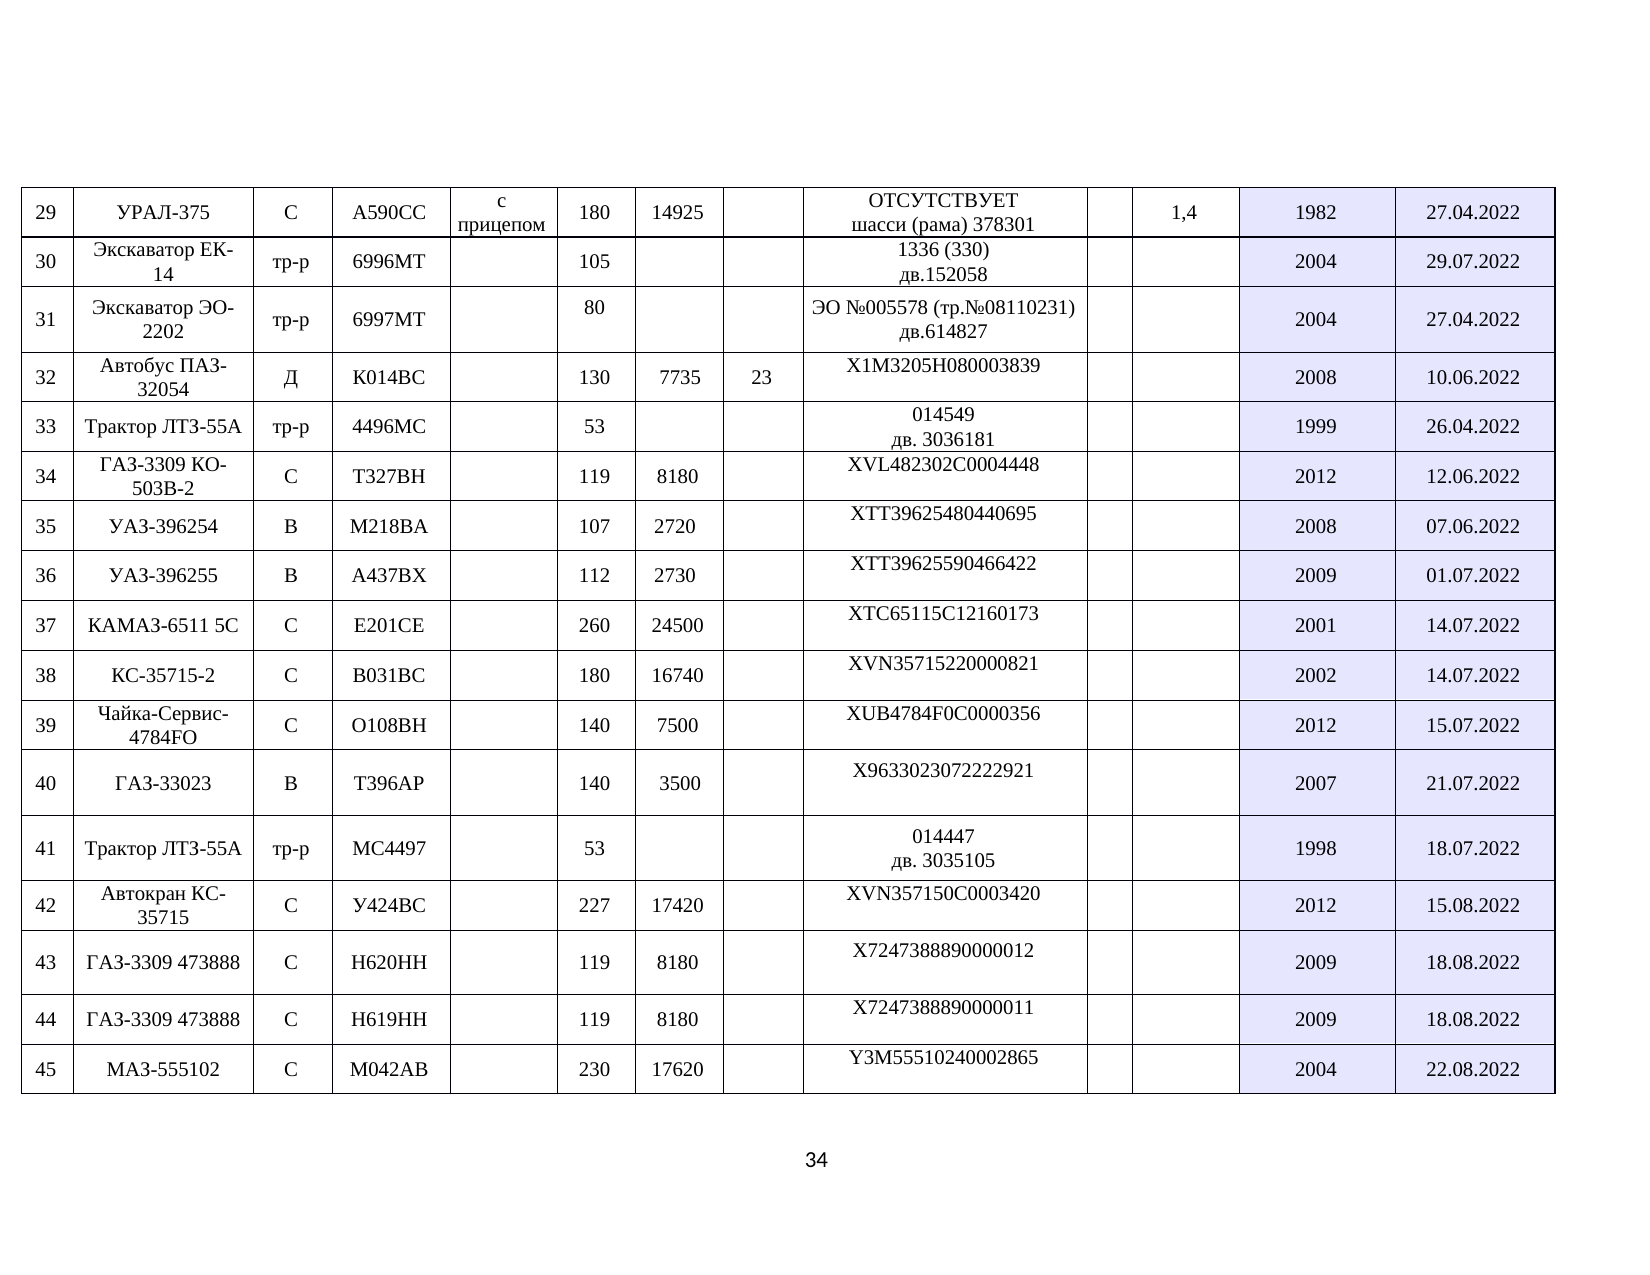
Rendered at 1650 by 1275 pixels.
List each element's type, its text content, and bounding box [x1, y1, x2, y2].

table_cell 39 [22, 701, 73, 749]
table_cell [724, 551, 803, 600]
table_cell 2012 [1240, 452, 1395, 500]
table_cell 24500 [636, 601, 723, 650]
table_cell Т327ВН [333, 452, 450, 500]
table_cell [1088, 750, 1132, 815]
table_cell В031ВС [333, 651, 450, 699]
table_cell [724, 995, 803, 1043]
table_cell X1M3205H080003839 [804, 353, 1087, 401]
table_cell тр-р [254, 402, 332, 451]
table_cell 2009 [1240, 551, 1395, 600]
table_cell [1133, 501, 1239, 550]
table_cell [724, 501, 803, 550]
table_cell [724, 188, 803, 236]
table_cell [1088, 1045, 1132, 1093]
table_cell 1336 (330) дв.152058 [804, 238, 1087, 286]
table_cell 140 [558, 750, 635, 815]
table_cell 1,4 [1133, 188, 1239, 236]
table_cell УАЗ-396255 [74, 551, 253, 600]
table_cell 18.08.2022 [1396, 995, 1554, 1043]
table_cell С [254, 188, 332, 236]
table_cell МС4497 [333, 816, 450, 880]
table_cell В [254, 501, 332, 550]
table_cell [1133, 287, 1239, 352]
table_cell КАМАЗ-6511 5С [74, 601, 253, 650]
table_cell тр-р [254, 287, 332, 352]
table_cell 10.06.2022 [1396, 353, 1554, 401]
table_cell 119 [558, 931, 635, 994]
table_cell 2002 [1240, 651, 1395, 699]
table_cell 22.08.2022 [1396, 1045, 1554, 1093]
table_cell 119 [558, 995, 635, 1043]
table_cell XTC65115C12160173 [804, 601, 1087, 650]
table_cell 36 [22, 551, 73, 600]
table_cell [1088, 353, 1132, 401]
table_cell М218ВА [333, 501, 450, 550]
table_cell XTT39625480440695 [804, 501, 1087, 550]
table_cell ГАЗ-3309 473888 [74, 995, 253, 1043]
table_cell КС-35715-2 [74, 651, 253, 699]
table_cell 4496МС [333, 402, 450, 451]
table_cell 53 [558, 816, 635, 880]
table_cell [724, 1045, 803, 1093]
table_cell [724, 601, 803, 650]
table_cell 38 [22, 651, 73, 699]
table_cell 140 [558, 701, 635, 749]
table_cell 260 [558, 601, 635, 650]
table_cell Н619НН [333, 995, 450, 1043]
table_cell [1088, 238, 1132, 286]
table_cell [1133, 651, 1239, 699]
table_cell [1088, 402, 1132, 451]
table_cell 15.07.2022 [1396, 701, 1554, 749]
table_cell А437ВХ [333, 551, 450, 600]
table_cell 42 [22, 881, 73, 930]
table_cell 53 [558, 402, 635, 451]
table_cell [451, 452, 557, 500]
table_cell 14.07.2022 [1396, 651, 1554, 699]
table_cell X9633023072222921 [804, 750, 1087, 815]
table_cell [451, 402, 557, 451]
table_cell Экскаватор ЕК-14 [74, 238, 253, 286]
table_cell 8180 [636, 995, 723, 1043]
table_cell 8180 [636, 452, 723, 500]
table_cell В [254, 750, 332, 815]
table_cell 2008 [1240, 501, 1395, 550]
table_cell 2001 [1240, 601, 1395, 650]
table_cell XVL482302C0004448 [804, 452, 1087, 500]
table_cell 26.04.2022 [1396, 402, 1554, 451]
table_cell С [254, 995, 332, 1043]
table_cell С [254, 931, 332, 994]
table_cell XTT39625590466422 [804, 551, 1087, 600]
table_cell 2007 [1240, 750, 1395, 815]
table_cell [451, 1045, 557, 1093]
table_cell 227 [558, 881, 635, 930]
table_cell С [254, 452, 332, 500]
table_cell [724, 931, 803, 994]
table_cell [451, 287, 557, 352]
table_cell [1133, 750, 1239, 815]
table_cell 3500 [636, 750, 723, 815]
table_cell [451, 816, 557, 880]
table_cell [451, 995, 557, 1043]
table_cell [1133, 1045, 1239, 1093]
table_cell С [254, 1045, 332, 1093]
table_cell 7500 [636, 701, 723, 749]
table_cell О108ВН [333, 701, 450, 749]
table_cell Чайка-Сервис-4784FO [74, 701, 253, 749]
table_cell [1133, 931, 1239, 994]
table_cell 80 [558, 287, 635, 352]
table_cell [1088, 287, 1132, 352]
table_cell X7247388890000012 [804, 931, 1087, 994]
table_cell XVN35715220000821 [804, 651, 1087, 699]
table_cell 107 [558, 501, 635, 550]
table_cell 8180 [636, 931, 723, 994]
table_cell [1088, 816, 1132, 880]
table_cell 014447 дв. 3035105 [804, 816, 1087, 880]
table_cell [1088, 995, 1132, 1043]
table_cell [451, 750, 557, 815]
table_cell Т396АР [333, 750, 450, 815]
table_cell [1133, 238, 1239, 286]
table_cell 2730 [636, 551, 723, 600]
table_cell Автокран КС-35715 [74, 881, 253, 930]
table_cell МАЗ-555102 [74, 1045, 253, 1093]
table_cell ГАЗ-3309 КО-503В-2 [74, 452, 253, 500]
table_cell 17620 [636, 1045, 723, 1093]
table_cell [1133, 881, 1239, 930]
table_cell 29.07.2022 [1396, 238, 1554, 286]
table_cell 6997МТ [333, 287, 450, 352]
table_cell 105 [558, 238, 635, 286]
table_cell [1133, 353, 1239, 401]
table_cell 27.04.2022 [1396, 287, 1554, 352]
table_cell Д [254, 353, 332, 401]
table_cell [636, 402, 723, 451]
table_cell [724, 402, 803, 451]
table_cell ГАЗ-3309 473888 [74, 931, 253, 994]
table_cell [636, 816, 723, 880]
table_cell 2004 [1240, 287, 1395, 352]
table_cell 2012 [1240, 701, 1395, 749]
table_cell 2720 [636, 501, 723, 550]
table_cell [1088, 651, 1132, 699]
table_cell [451, 353, 557, 401]
table_cell Н620НН [333, 931, 450, 994]
table_cell [451, 501, 557, 550]
table_cell Трактор ЛТЗ-55А [74, 402, 253, 451]
table_cell с прицепом [451, 188, 557, 236]
table_cell 31 [22, 287, 73, 352]
table_cell [451, 881, 557, 930]
table_cell [1133, 701, 1239, 749]
table_cell 18.07.2022 [1396, 816, 1554, 880]
table_cell 2004 [1240, 238, 1395, 286]
table_cell 12.06.2022 [1396, 452, 1554, 500]
table_cell [724, 238, 803, 286]
table_cell [451, 551, 557, 600]
table_cell 2004 [1240, 1045, 1395, 1093]
table_cell 2009 [1240, 931, 1395, 994]
table_cell 37 [22, 601, 73, 650]
table_cell 1999 [1240, 402, 1395, 451]
table_cell 2009 [1240, 995, 1395, 1043]
table_cell [1133, 816, 1239, 880]
table_cell XUB4784F0C0000356 [804, 701, 1087, 749]
table_cell 29 [22, 188, 73, 236]
table_cell [1133, 601, 1239, 650]
table_cell ОТСУТСТВУЕТ шасси (рама) 378301 [804, 188, 1087, 236]
table_cell тр-р [254, 816, 332, 880]
table_cell [451, 238, 557, 286]
table_cell [451, 651, 557, 699]
table_cell [724, 750, 803, 815]
table_cell 43 [22, 931, 73, 994]
table_cell [724, 452, 803, 500]
table_cell XVN357150C0003420 [804, 881, 1087, 930]
table_cell [1088, 931, 1132, 994]
table_cell 21.07.2022 [1396, 750, 1554, 815]
table_cell Автобус ПАЗ-32054 [74, 353, 253, 401]
table_cell 230 [558, 1045, 635, 1093]
table_cell 119 [558, 452, 635, 500]
table_cell [724, 881, 803, 930]
table_cell 17420 [636, 881, 723, 930]
table_cell 14925 [636, 188, 723, 236]
table_cell 112 [558, 551, 635, 600]
table_cell 180 [558, 188, 635, 236]
table_cell 41 [22, 816, 73, 880]
table_cell [1133, 402, 1239, 451]
table_cell С [254, 651, 332, 699]
table_cell Трактор ЛТЗ-55А [74, 816, 253, 880]
table_cell тр-р [254, 238, 332, 286]
table_cell [451, 701, 557, 749]
table_cell УАЗ-396254 [74, 501, 253, 550]
table_cell А590СС [333, 188, 450, 236]
table_cell [1088, 551, 1132, 600]
table_cell 18.08.2022 [1396, 931, 1554, 994]
table_cell [636, 238, 723, 286]
table_cell 44 [22, 995, 73, 1043]
table_cell 130 [558, 353, 635, 401]
table_cell [451, 601, 557, 650]
table_cell Y3M55510240002865 [804, 1045, 1087, 1093]
table_cell [1088, 188, 1132, 236]
table_cell [1133, 995, 1239, 1043]
table_cell 1982 [1240, 188, 1395, 236]
table_cell С [254, 701, 332, 749]
table_cell 23 [724, 353, 803, 401]
table_cell УРАЛ-375 [74, 188, 253, 236]
table_cell 15.08.2022 [1396, 881, 1554, 930]
table_cell [1088, 701, 1132, 749]
table_cell [1088, 501, 1132, 550]
table_cell 16740 [636, 651, 723, 699]
table_cell [724, 816, 803, 880]
table_cell 014549 дв. 3036181 [804, 402, 1087, 451]
table_cell 32 [22, 353, 73, 401]
table_cell [451, 931, 557, 994]
table_cell [1088, 452, 1132, 500]
table_cell [1133, 452, 1239, 500]
table_cell С [254, 601, 332, 650]
table_cell Экскаватор ЭО-2202 [74, 287, 253, 352]
table_cell 1998 [1240, 816, 1395, 880]
table_cell [636, 287, 723, 352]
table_cell 01.07.2022 [1396, 551, 1554, 600]
table_cell В [254, 551, 332, 600]
table_cell 34 [22, 452, 73, 500]
table_cell 30 [22, 238, 73, 286]
table_cell С [254, 881, 332, 930]
table_cell X7247388890000011 [804, 995, 1087, 1043]
table_cell [724, 701, 803, 749]
table_cell У424ВС [333, 881, 450, 930]
table_cell 35 [22, 501, 73, 550]
table_cell 40 [22, 750, 73, 815]
table_cell 27.04.2022 [1396, 188, 1554, 236]
table_cell [724, 287, 803, 352]
table_cell 14.07.2022 [1396, 601, 1554, 650]
table_cell ГАЗ-33023 [74, 750, 253, 815]
table_cell 6996МТ [333, 238, 450, 286]
table_cell [1088, 601, 1132, 650]
table_cell 2012 [1240, 881, 1395, 930]
table_cell 45 [22, 1045, 73, 1093]
table_cell М042АВ [333, 1045, 450, 1093]
table_cell 2008 [1240, 353, 1395, 401]
table_cell 7735 [636, 353, 723, 401]
table_cell 180 [558, 651, 635, 699]
table_cell Е201СЕ [333, 601, 450, 650]
table_cell ЭО №005578 (тр.№08110231) дв.614827 [804, 287, 1087, 352]
table_cell 07.06.2022 [1396, 501, 1554, 550]
table_cell [1088, 881, 1132, 930]
table_cell [724, 651, 803, 699]
table_cell 33 [22, 402, 73, 451]
table_cell [1133, 551, 1239, 600]
table_cell К014ВС [333, 353, 450, 401]
